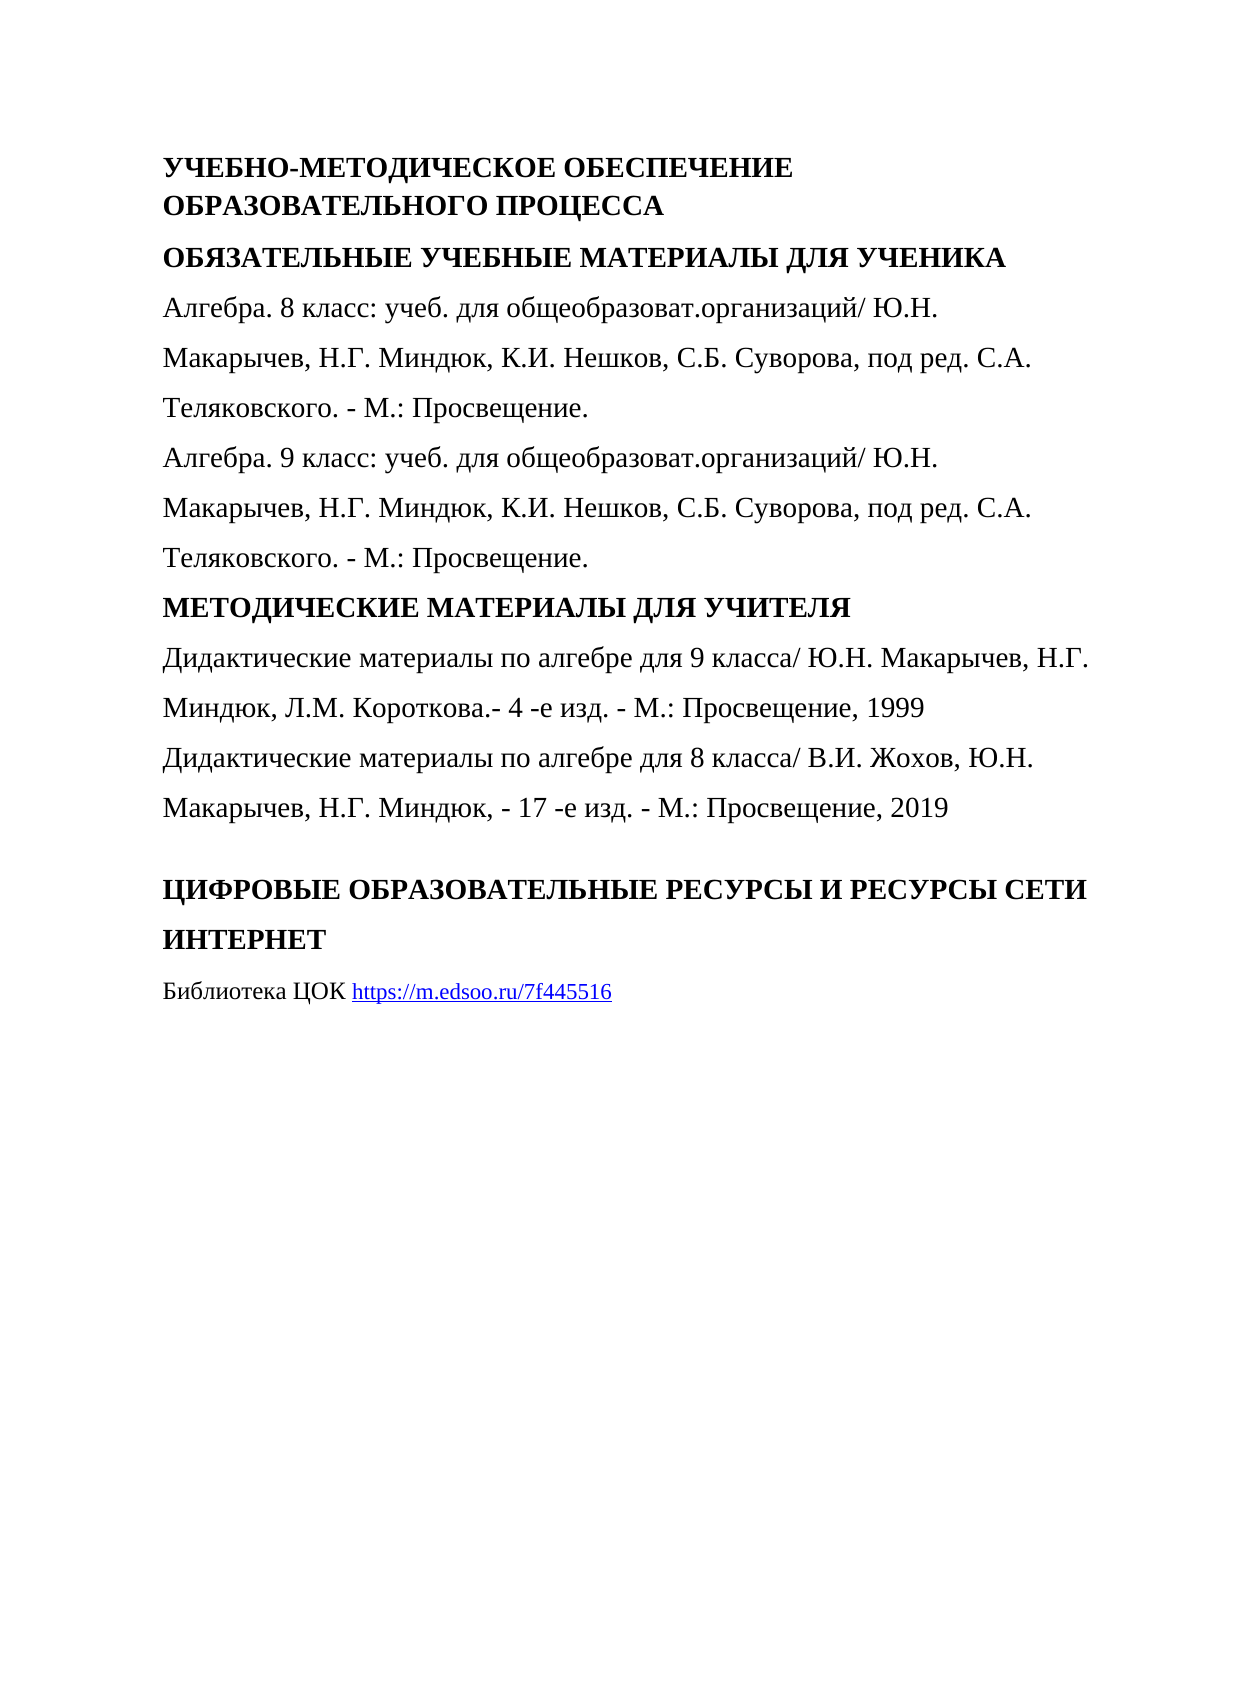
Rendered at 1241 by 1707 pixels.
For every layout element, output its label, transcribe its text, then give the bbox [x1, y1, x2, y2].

text Дидактические материалы по алгебре для 9 класса/ Ю.Н. Макарычев, Н.Г. Миндюк, Л.М. Короткова.- 4 -е изд. - М.: Просвещение, 1999 [162, 627, 1090, 727]
text Алгебра. 9 класс: учеб. для общеобразоват.организаций/ Ю.Н. Макарычев, Н.Г. Миндюк, К.И. Нешков, С.Б. Суворова, под ред. С.А. Теляковского. - М.: Просвещение. [162, 427, 1090, 577]
text Дидактические материалы по алгебре для 8 класса/ В.И. Жохов, Ю.Н. Макарычев, Н.Г. Миндюк, - 17 -е изд. - М.: Просвещение, 2019 [162, 727, 1090, 827]
text Библиотека ЦОК https://m.edsoo.ru/7f445516 [162, 959, 1090, 1009]
text ЦИФРОВЫЕ ОБРАЗОВАТЕЛЬНЫЕ РЕСУРСЫ И РЕСУРСЫ СЕТИ ИНТЕРНЕТ [162, 859, 1090, 959]
text МЕТОДИЧЕСКИЕ МАТЕРИАЛЫ ДЛЯ УЧИТЕЛЯ [162, 577, 1090, 627]
text Алгебра. 8 класс: учеб. для общеобразоват.организаций/ Ю.Н. Макарычев, Н.Г. Миндюк, К.И. Нешков, С.Б. Суворова, под ред. С.А. Теляковского. - М.: Просвещение. [162, 277, 1090, 427]
text УЧЕБНО-МЕТОДИЧЕСКОЕ ОБЕСПЕЧЕНИЕ ОБРАЗОВАТЕЛЬНОГО ПРОЦЕССА [162, 150, 1090, 222]
text ОБЯЗАТЕЛЬНЫЕ УЧЕБНЫЕ МАТЕРИАЛЫ ДЛЯ УЧЕНИКА [162, 227, 1090, 277]
